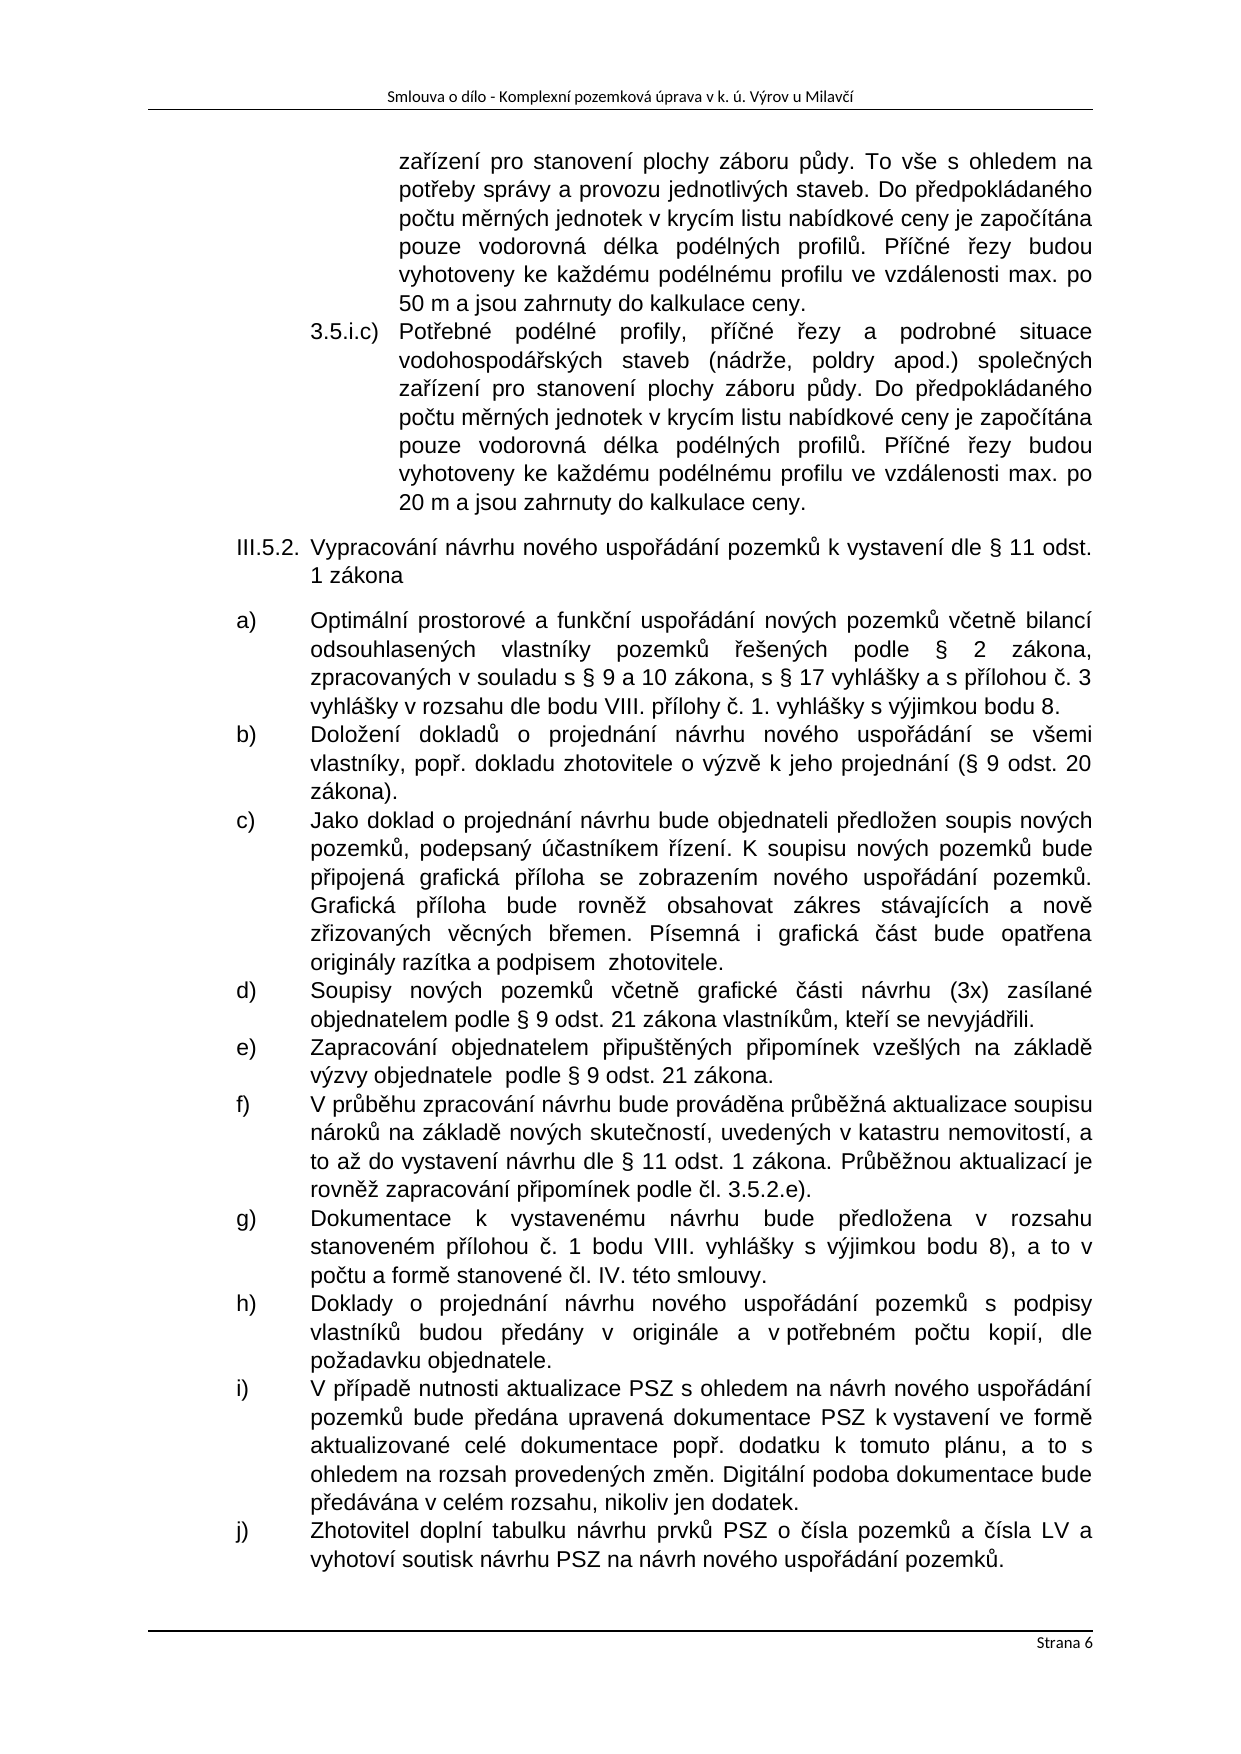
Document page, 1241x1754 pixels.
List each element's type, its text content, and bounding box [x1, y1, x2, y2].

text Zhotovitel doplní tabulku návrhu prvků PSZ o čísla pozemků a čísla LV a vyhotoví soutisk návrhu PSZ na návrh nového uspořádání pozemků. [236, 1517, 1093, 1572]
text Zapracování objednatelem připuštěných připomínek vzešlých na základě výzvy objednatele podle § 9 odst. 21 zákona. [236, 1034, 1093, 1089]
text Optimální prostorové a funkční uspořádání nových pozemků včetně bilancí odsouhlasených vlastníky pozemků řešených podle § 2 zákona, zpracovaných v souladu s § 9 a 10 zákona, s § 17 vyhlášky a s přílohou č. 3 vyhlášky v rozsahu dle bodu VIII. přílohy č. 1. vyhlášky s výjimkou bodu 8. [236, 607, 1093, 719]
list 3.5.i.c) Potřebné podélné profily, příčné řezy a podrobné situace vodohospodářských staveb (nádrže, poldry apod.) společných zařízení pro stanovení plochy záboru půdy. Do předpokládaného počtu měrných jednotek v krycím listu nabídkové ceny je započítána pouze vodorovná délka podélných profilů. Příčné řezy budou vyhotoveny ke každému podélnému profilu ve vzdálenosti max. po 20 m a jsou zahrnuty do kalkulace ceny. [310, 318, 1093, 515]
text Doklady o projednání návrhu nového uspořádání pozemků s podpisy vlastníků budou předány v originále a v potřebném počtu kopií, dle požadavku objednatele. [236, 1290, 1093, 1373]
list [310, 148, 1093, 316]
text Soupisy nových pozemků včetně grafické části návrhu (3x) zasílané objednatelem podle § 9 odst. 21 zákona vlastníkům, kteří se nevyjádřili. [236, 977, 1093, 1032]
text Vypracování návrhu nového uspořádání pozemků k vystavení dle § 11 odst. 1 zákona [236, 534, 1093, 589]
text V průběhu zpracování návrhu bude prováděna průběžná aktualizace soupisu nároků na základě nových skutečností, uvedených v katastru nemovitostí, a to až do vystavení návrhu dle § 11 odst. 1 zákona. Průběžnou aktualizací je rovněž zapracování připomínek podle čl. 3.5.2.e). [236, 1091, 1093, 1203]
text V případě nutnosti aktualizace PSZ s ohledem na návrh nového uspořádání pozemků bude předána upravená dokumentace PSZ k vystavení ve formě aktualizované celé dokumentace popř. dodatku k tomuto plánu, a to s ohledem na rozsah provedených změn. Digitální podoba dokumentace bude předávána v celém rozsahu, nikoliv jen dodatek. [236, 1375, 1093, 1515]
text Doložení dokladů o projednání návrhu nového uspořádání se všemi vlastníky, popř. dokladu zhotovitele o výzvě k jeho projednání (§ 9 odst. 20 zákona). [236, 721, 1093, 804]
text Dokumentace k vystavenému návrhu bude předložena v rozsahu stanoveném přílohou č. 1 bodu VIII. vyhlášky s výjimkou bodu 8), a to v počtu a formě stanovené čl. IV. této smlouvy. [236, 1205, 1093, 1288]
text Jako doklad o projednání návrhu bude objednateli předložen soupis nových pozemků, podepsaný účastníkem řízení. K soupisu nových pozemků bude připojená grafická příloha se zobrazením nového uspořádání pozemků. Grafická příloha bude rovněž obsahovat zákres stávajících a nově zřizovaných věcných břemen. Písemná i grafická část bude opatřena originály razítka a podpisem zhotovitele. [236, 807, 1093, 975]
